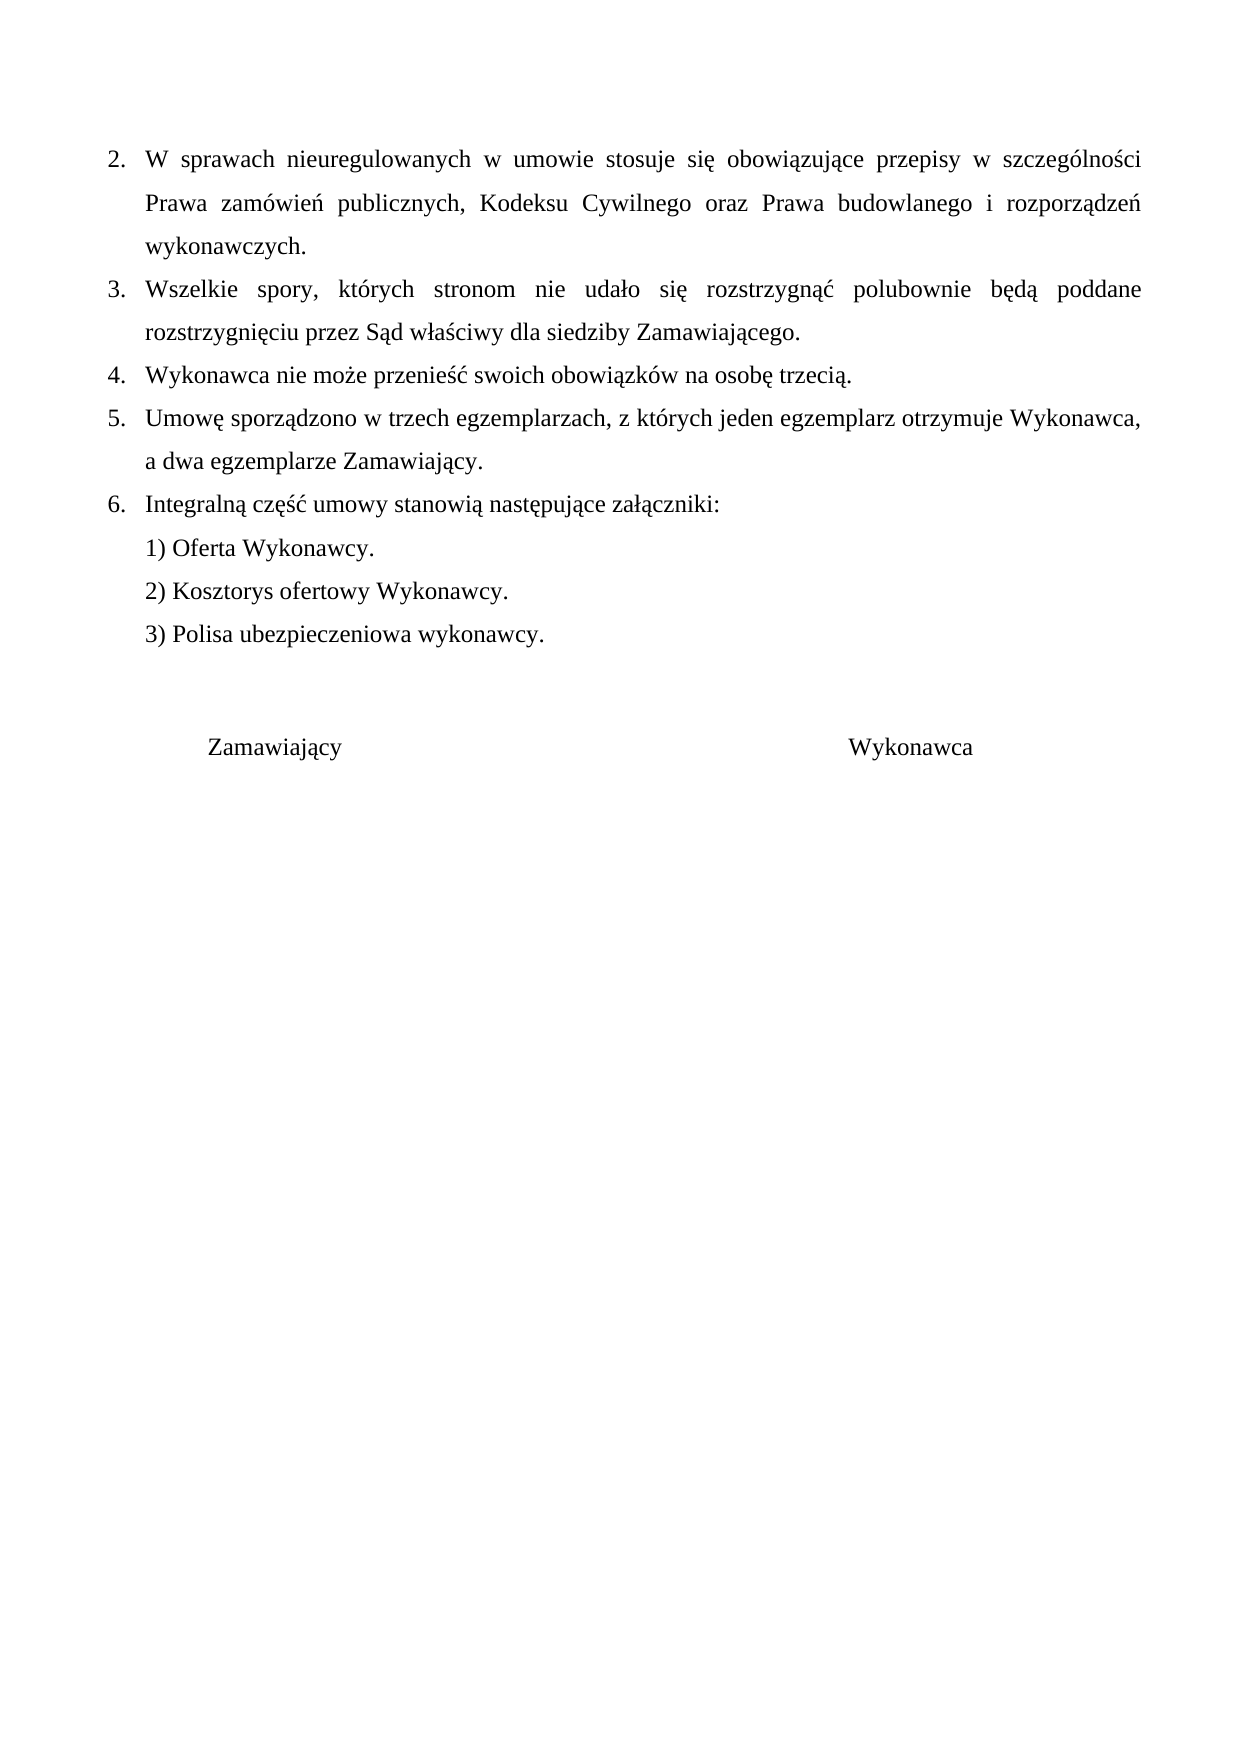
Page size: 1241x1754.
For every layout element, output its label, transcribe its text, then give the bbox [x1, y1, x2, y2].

list Wykonawca nie może przenieść swoich obowiązków na osobę trzecią. [107, 360, 1142, 389]
text 2) Kosztorys ofertowy Wykonawcy. [145, 576, 1142, 604]
list W sprawach nieuregulowanych w umowie stosuje się obowiązujące przepisy w szczególności Prawa zamówień publicznych, Kodeksu Cywilnego oraz Prawa budowlanego i rozporządzeń wykonawczych. [107, 144, 1142, 259]
text Zamawiający Wykonawca [107, 732, 1142, 760]
list Integralną część umowy stanowią następujące załączniki: [107, 489, 1142, 518]
list Umowę sporządzono w trzech egzemplarzach, z których jeden egzemplarz otrzymuje Wykonawca, a dwa egzemplarze Zamawiający. [107, 403, 1142, 475]
list Wszelkie spory, których stronom nie udało się rozstrzygnąć polubownie będą poddane rozstrzygnięciu przez Sąd właściwy dla siedziby Zamawiającego. [107, 274, 1142, 346]
text 1) Oferta Wykonawcy. [145, 533, 1142, 561]
text 3) Polisa ubezpieczeniowa wykonawcy. [145, 619, 1142, 648]
